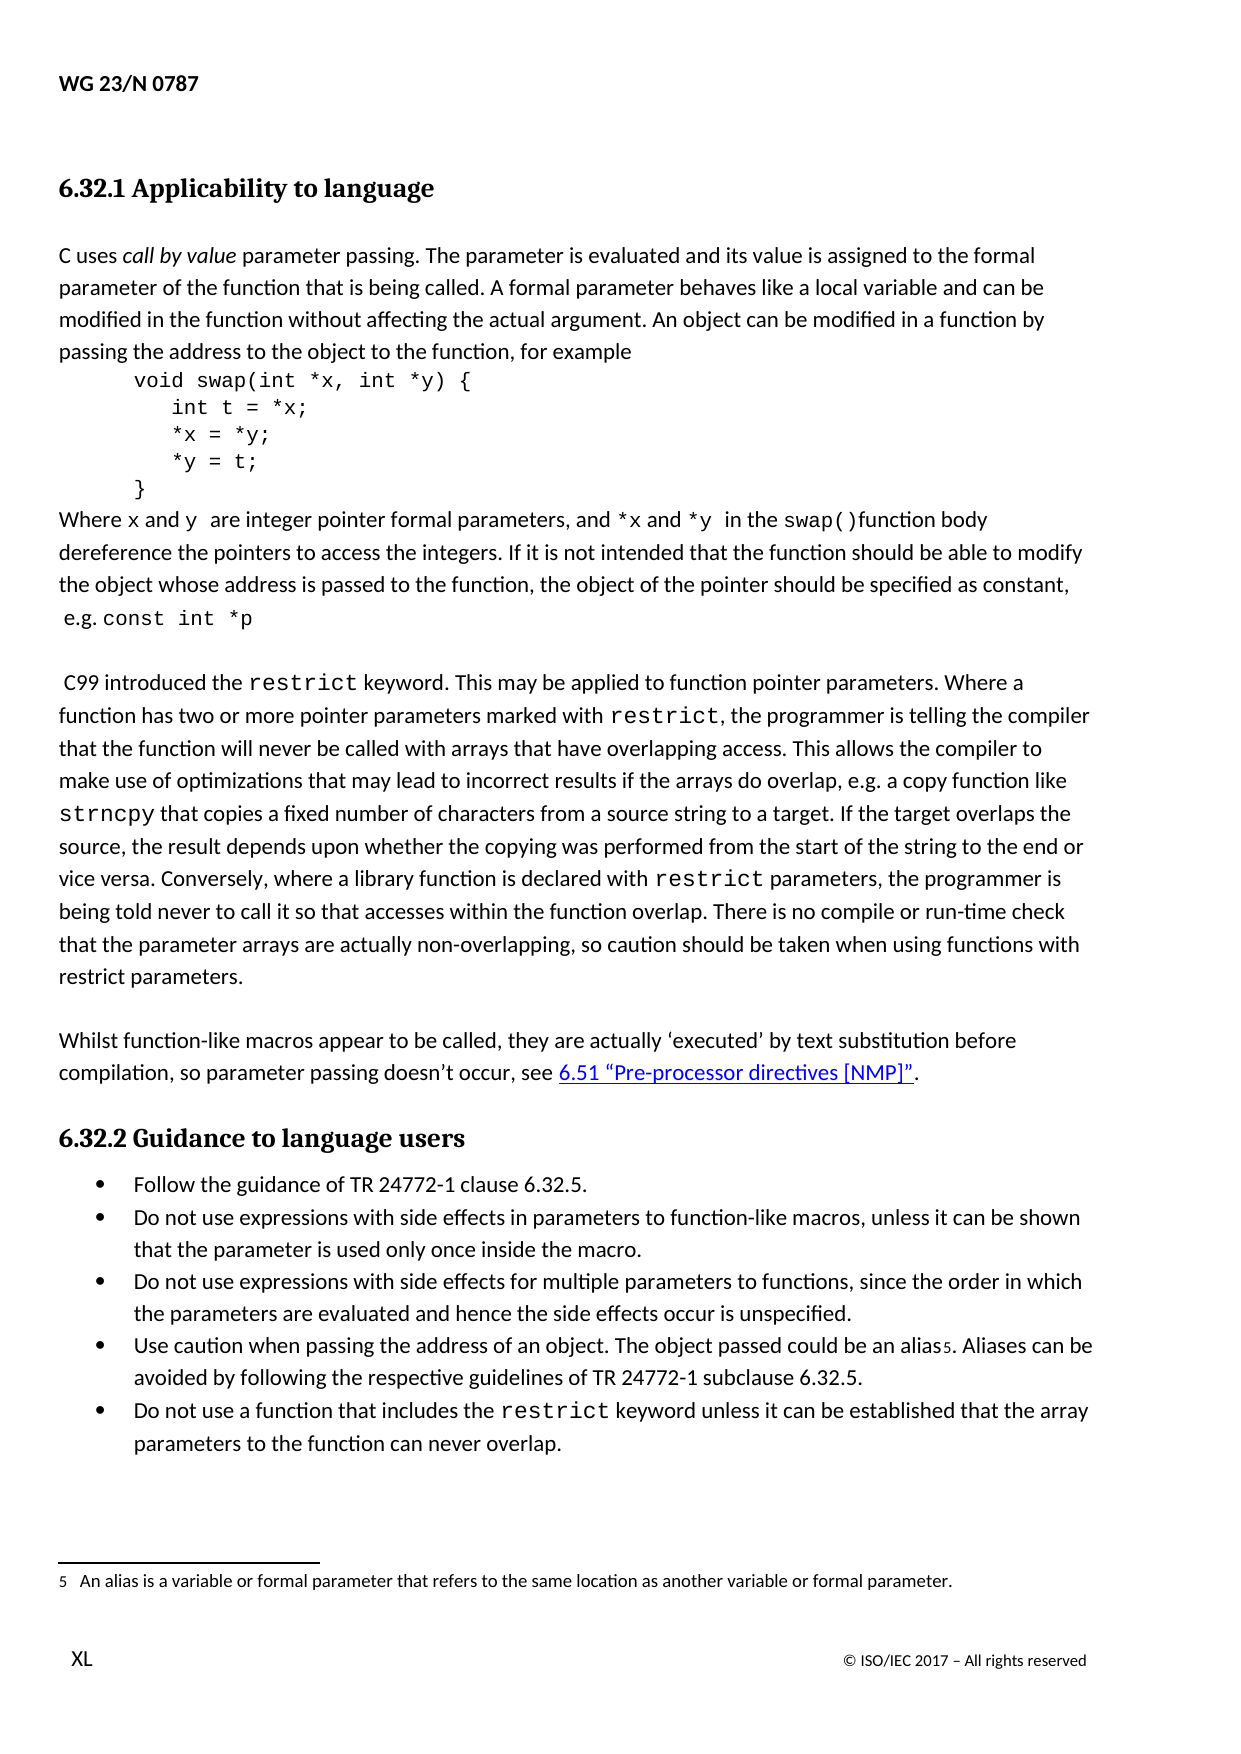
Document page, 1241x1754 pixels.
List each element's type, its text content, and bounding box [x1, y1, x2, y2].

text Where x and y are integer pointer formal parameters, and *x and *y in the swap()function body dereference the pointers to access the integers. If it is not intended that the function should be able to modify the object whose address is passed to the function, the object of the pointer should be specified as constant, e.g. const int *p [58, 506, 1099, 631]
text void swap(int *x, int *y) { [58, 369, 1099, 393]
list Do not use expressions with side effects for multiple parameters to functions, since the order in which the parameters are evaluated and hence the side effects occur is unspecified. [96, 1267, 1099, 1327]
text C99 introduced the restrict keyword. This may be applied to function pointer parameters. Where a function has two or more pointer parameters marked with restrict, the programmer is telling the compiler that the function will never be called with arrays that have overlapping access. This allows the compiler to make use of optimizations that may lead to incorrect results if the arrays do overlap, e.g. a copy function like strncpy that copies a fixed number of characters from a source string to a target. If the target overlaps the source, the result depends upon whether the copying was performed from the start of the string to the end or vice versa. Conversely, where a library function is declared with restrict parameters, the programmer is being told never to call it so that accesses within the function overlap. There is no compile or run-time check that the parameter arrays are actually non-overlapping, so caution should be taken when using functions with restrict parameters. [58, 668, 1099, 990]
text *x = *y; [58, 424, 1099, 448]
list Do not use a function that includes the restrict keyword unless it can be established that the array parameters to the function can never overlap. [96, 1396, 1099, 1457]
text } [58, 478, 1099, 502]
text Whilst function-like macros appear to be called, they are actually ‘executed’ by text substitution before compilation, so parameter passing doesn’t occur, see 6.51 “Pre-processor directives [NMP]”. [58, 1026, 1099, 1086]
text *y = t; [58, 451, 1099, 475]
list Do not use expressions with side effects in parameters to function-like macros, unless it can be shown that the parameter is used only once inside the macro. [96, 1203, 1099, 1263]
text int t = *x; [58, 397, 1099, 420]
subtitle 6.32.2 Guidance to language users [58, 1123, 1099, 1154]
list Use caution when passing the address of an object. The object passed could be an alias. Aliases can be avoided by following the respective guidelines of TR 24772-1 subclause 6.32.5. [96, 1331, 1099, 1392]
list Follow the guidance of TR 24772-1 clause 6.32.5. [96, 1170, 1099, 1198]
text C uses call by value parameter passing. The parameter is evaluated and its value is assigned to the formal parameter of the function that is being called. A formal parameter behaves like a local variable and can be modified in the function without affecting the actual argument. An object can be modified in a function by passing the address to the object to the function, for example [58, 241, 1099, 365]
subtitle 6.32.1 Applicability to language [58, 173, 1099, 205]
